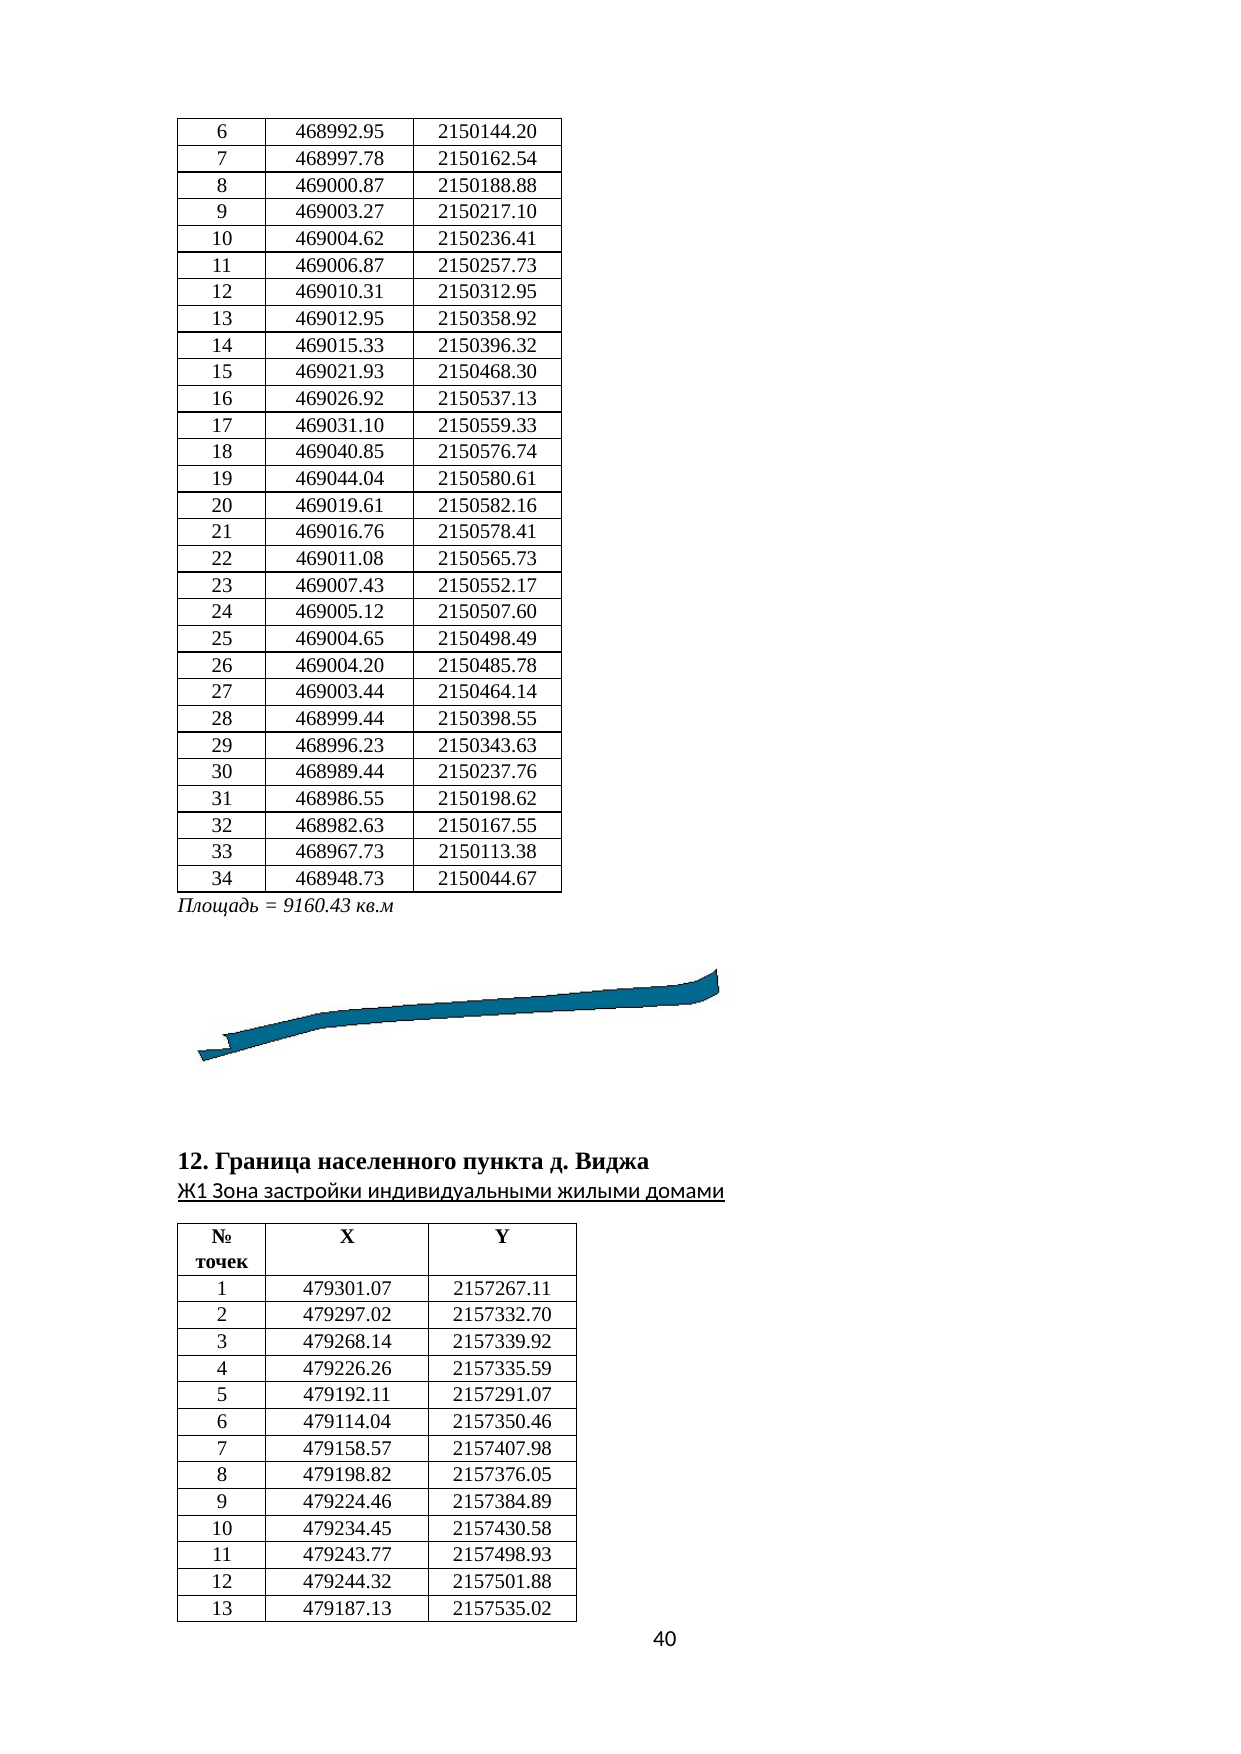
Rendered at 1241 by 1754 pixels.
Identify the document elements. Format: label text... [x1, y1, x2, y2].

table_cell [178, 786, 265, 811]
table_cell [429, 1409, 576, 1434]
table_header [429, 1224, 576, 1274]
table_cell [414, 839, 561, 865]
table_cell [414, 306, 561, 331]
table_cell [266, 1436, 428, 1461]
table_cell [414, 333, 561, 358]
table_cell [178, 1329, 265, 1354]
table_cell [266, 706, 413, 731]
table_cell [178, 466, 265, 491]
text Площадь = 9160.43 кв.м [177, 892, 1152, 917]
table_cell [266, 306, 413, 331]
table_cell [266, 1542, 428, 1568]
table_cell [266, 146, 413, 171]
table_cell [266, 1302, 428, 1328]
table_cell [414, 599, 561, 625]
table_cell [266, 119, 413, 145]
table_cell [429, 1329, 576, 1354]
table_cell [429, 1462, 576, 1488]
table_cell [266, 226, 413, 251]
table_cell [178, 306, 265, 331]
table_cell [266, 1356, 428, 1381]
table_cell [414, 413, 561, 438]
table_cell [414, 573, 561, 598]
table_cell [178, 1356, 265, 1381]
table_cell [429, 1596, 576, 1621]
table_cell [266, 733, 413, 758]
text Ж1 Зона застройки индивидуальными жилыми домами [177, 1176, 1152, 1204]
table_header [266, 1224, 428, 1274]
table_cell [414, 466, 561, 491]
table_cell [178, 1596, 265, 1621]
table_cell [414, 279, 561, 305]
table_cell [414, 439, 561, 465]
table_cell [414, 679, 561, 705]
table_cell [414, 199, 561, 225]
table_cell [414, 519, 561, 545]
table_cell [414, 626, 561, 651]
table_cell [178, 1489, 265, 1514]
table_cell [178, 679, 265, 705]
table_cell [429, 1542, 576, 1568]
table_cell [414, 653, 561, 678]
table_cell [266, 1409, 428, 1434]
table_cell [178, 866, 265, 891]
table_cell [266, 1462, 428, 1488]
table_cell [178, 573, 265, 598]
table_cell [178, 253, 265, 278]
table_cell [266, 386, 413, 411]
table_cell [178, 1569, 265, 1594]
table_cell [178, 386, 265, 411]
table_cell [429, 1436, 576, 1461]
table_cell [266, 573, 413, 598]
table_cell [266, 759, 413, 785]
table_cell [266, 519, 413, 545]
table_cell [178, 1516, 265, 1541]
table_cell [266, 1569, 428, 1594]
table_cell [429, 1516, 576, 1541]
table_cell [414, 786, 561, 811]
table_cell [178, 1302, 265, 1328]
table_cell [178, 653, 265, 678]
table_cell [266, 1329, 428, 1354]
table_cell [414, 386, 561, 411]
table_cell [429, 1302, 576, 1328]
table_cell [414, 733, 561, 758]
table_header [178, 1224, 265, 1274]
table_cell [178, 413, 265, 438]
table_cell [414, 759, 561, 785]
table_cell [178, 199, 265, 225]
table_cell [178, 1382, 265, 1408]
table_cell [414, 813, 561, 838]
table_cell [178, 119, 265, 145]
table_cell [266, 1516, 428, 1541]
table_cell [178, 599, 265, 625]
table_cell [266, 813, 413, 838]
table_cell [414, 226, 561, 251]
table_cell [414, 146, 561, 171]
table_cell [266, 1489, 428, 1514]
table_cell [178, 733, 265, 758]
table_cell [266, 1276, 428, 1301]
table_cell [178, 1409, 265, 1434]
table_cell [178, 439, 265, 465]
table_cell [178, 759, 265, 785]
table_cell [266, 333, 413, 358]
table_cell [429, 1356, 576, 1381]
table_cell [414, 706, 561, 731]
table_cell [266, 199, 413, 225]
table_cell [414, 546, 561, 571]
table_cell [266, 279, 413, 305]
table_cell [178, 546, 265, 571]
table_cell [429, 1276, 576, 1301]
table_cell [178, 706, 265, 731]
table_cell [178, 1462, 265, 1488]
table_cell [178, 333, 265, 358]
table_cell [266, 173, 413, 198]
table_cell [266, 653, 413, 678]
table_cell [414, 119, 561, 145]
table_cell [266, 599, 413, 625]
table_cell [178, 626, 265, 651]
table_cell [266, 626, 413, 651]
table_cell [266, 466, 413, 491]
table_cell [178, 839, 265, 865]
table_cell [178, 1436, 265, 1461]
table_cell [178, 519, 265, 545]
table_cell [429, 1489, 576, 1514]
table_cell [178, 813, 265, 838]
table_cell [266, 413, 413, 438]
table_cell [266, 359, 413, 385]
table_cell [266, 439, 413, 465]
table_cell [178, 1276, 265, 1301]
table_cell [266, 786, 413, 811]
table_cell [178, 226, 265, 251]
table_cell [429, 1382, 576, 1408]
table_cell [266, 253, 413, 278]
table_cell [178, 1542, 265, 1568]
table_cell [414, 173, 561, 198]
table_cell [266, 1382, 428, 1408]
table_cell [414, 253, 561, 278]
subtitle Граница населенного пункта д. Виджа [177, 1146, 1152, 1174]
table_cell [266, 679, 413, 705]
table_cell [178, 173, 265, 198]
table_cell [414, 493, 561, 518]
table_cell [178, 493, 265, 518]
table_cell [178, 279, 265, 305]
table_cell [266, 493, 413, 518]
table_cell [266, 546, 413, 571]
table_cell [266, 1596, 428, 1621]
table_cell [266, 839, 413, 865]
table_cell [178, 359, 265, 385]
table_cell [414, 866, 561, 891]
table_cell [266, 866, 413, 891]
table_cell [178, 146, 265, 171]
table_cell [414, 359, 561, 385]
picture [177, 934, 742, 1119]
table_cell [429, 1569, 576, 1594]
